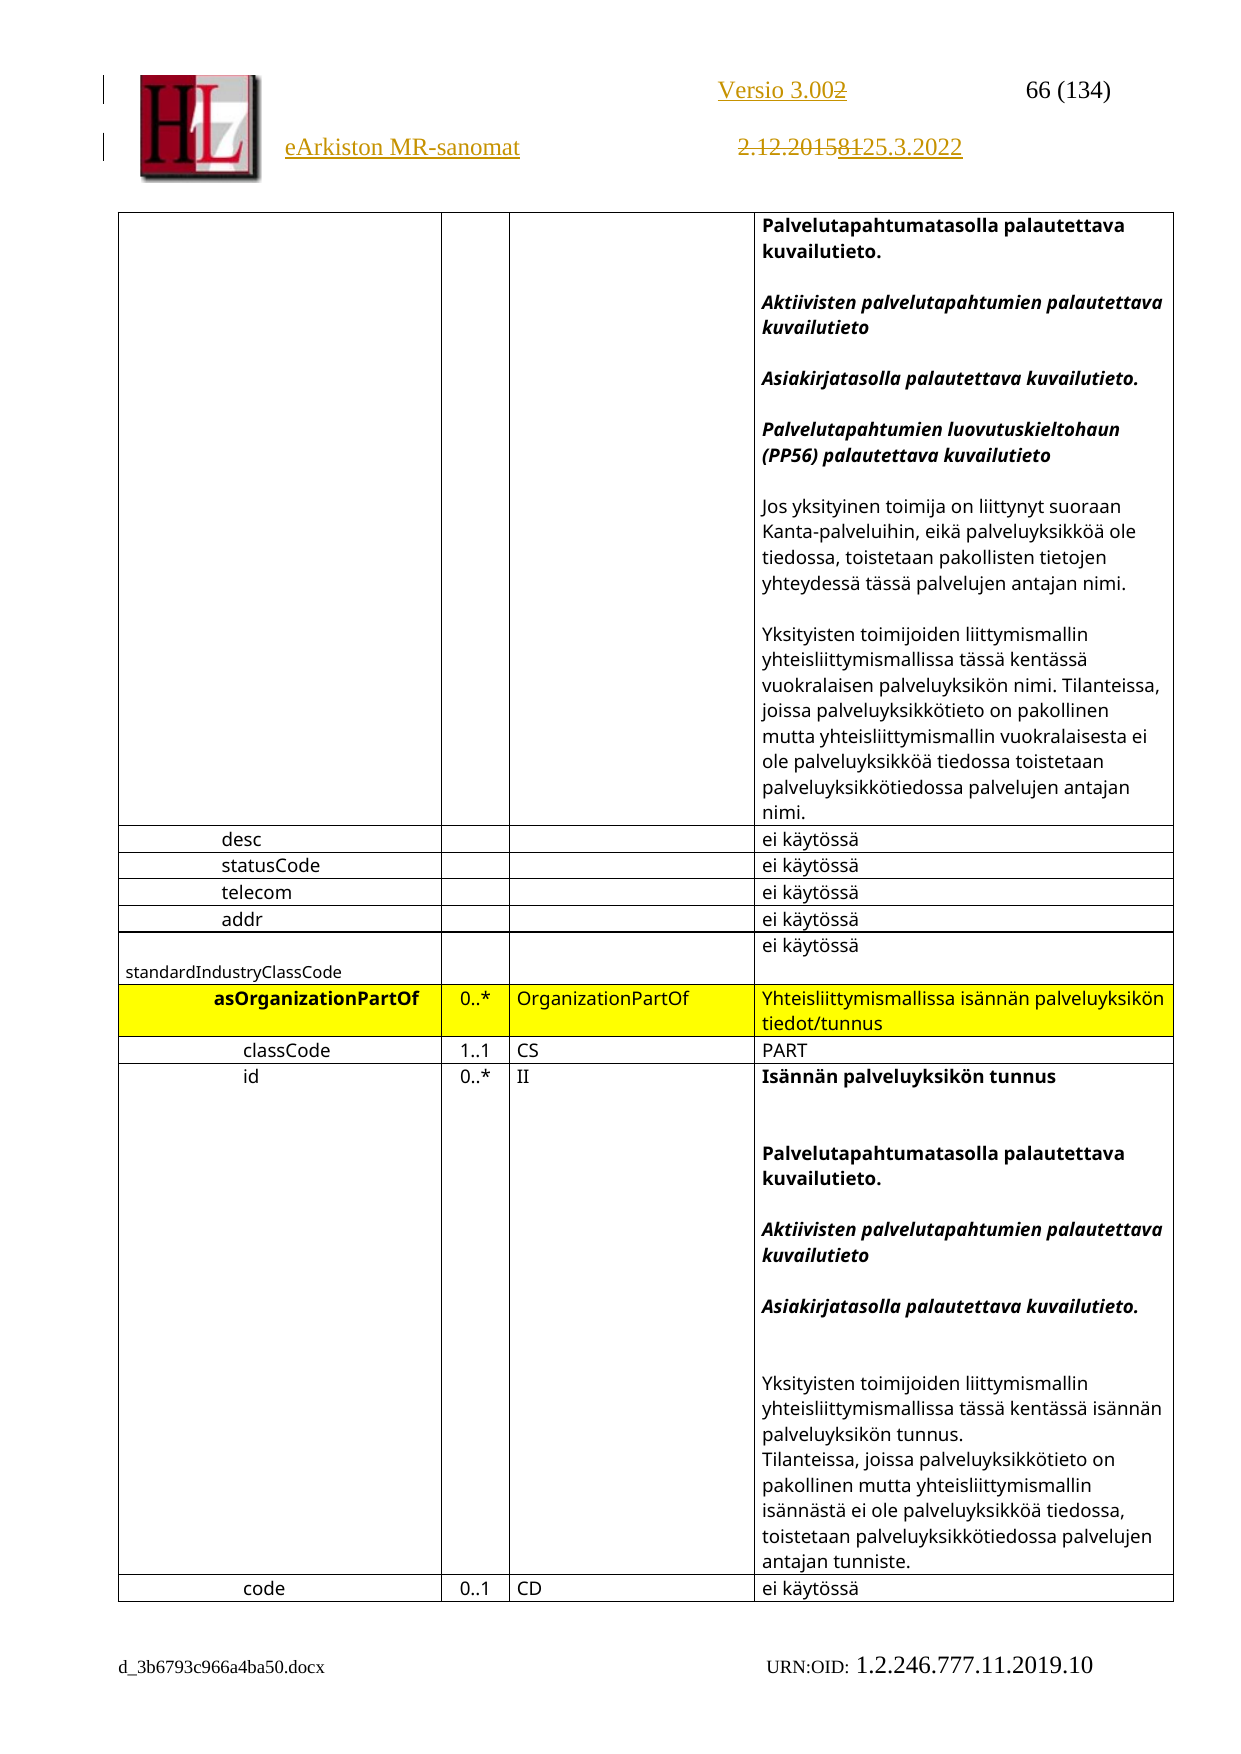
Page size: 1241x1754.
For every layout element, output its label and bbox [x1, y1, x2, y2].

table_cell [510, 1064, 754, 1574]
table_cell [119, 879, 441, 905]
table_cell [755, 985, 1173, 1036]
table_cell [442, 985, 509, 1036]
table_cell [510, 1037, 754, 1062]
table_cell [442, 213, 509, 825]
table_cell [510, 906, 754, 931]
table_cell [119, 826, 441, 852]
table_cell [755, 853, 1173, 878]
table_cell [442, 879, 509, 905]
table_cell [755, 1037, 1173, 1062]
picture [140, 75, 263, 183]
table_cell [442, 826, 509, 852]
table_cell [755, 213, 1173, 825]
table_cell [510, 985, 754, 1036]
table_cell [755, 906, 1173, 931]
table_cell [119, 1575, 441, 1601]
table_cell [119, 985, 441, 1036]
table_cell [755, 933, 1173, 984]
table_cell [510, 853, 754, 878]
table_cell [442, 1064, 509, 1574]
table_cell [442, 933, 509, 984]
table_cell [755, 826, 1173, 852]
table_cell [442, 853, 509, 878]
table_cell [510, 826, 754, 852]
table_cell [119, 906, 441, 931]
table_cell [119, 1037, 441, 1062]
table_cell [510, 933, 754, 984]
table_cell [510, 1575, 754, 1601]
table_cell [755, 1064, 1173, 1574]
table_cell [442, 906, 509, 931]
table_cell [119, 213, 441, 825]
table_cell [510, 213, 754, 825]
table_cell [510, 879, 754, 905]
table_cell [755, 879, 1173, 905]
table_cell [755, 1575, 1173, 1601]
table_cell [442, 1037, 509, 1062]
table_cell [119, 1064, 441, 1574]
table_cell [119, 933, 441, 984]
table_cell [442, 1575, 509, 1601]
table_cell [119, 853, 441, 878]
